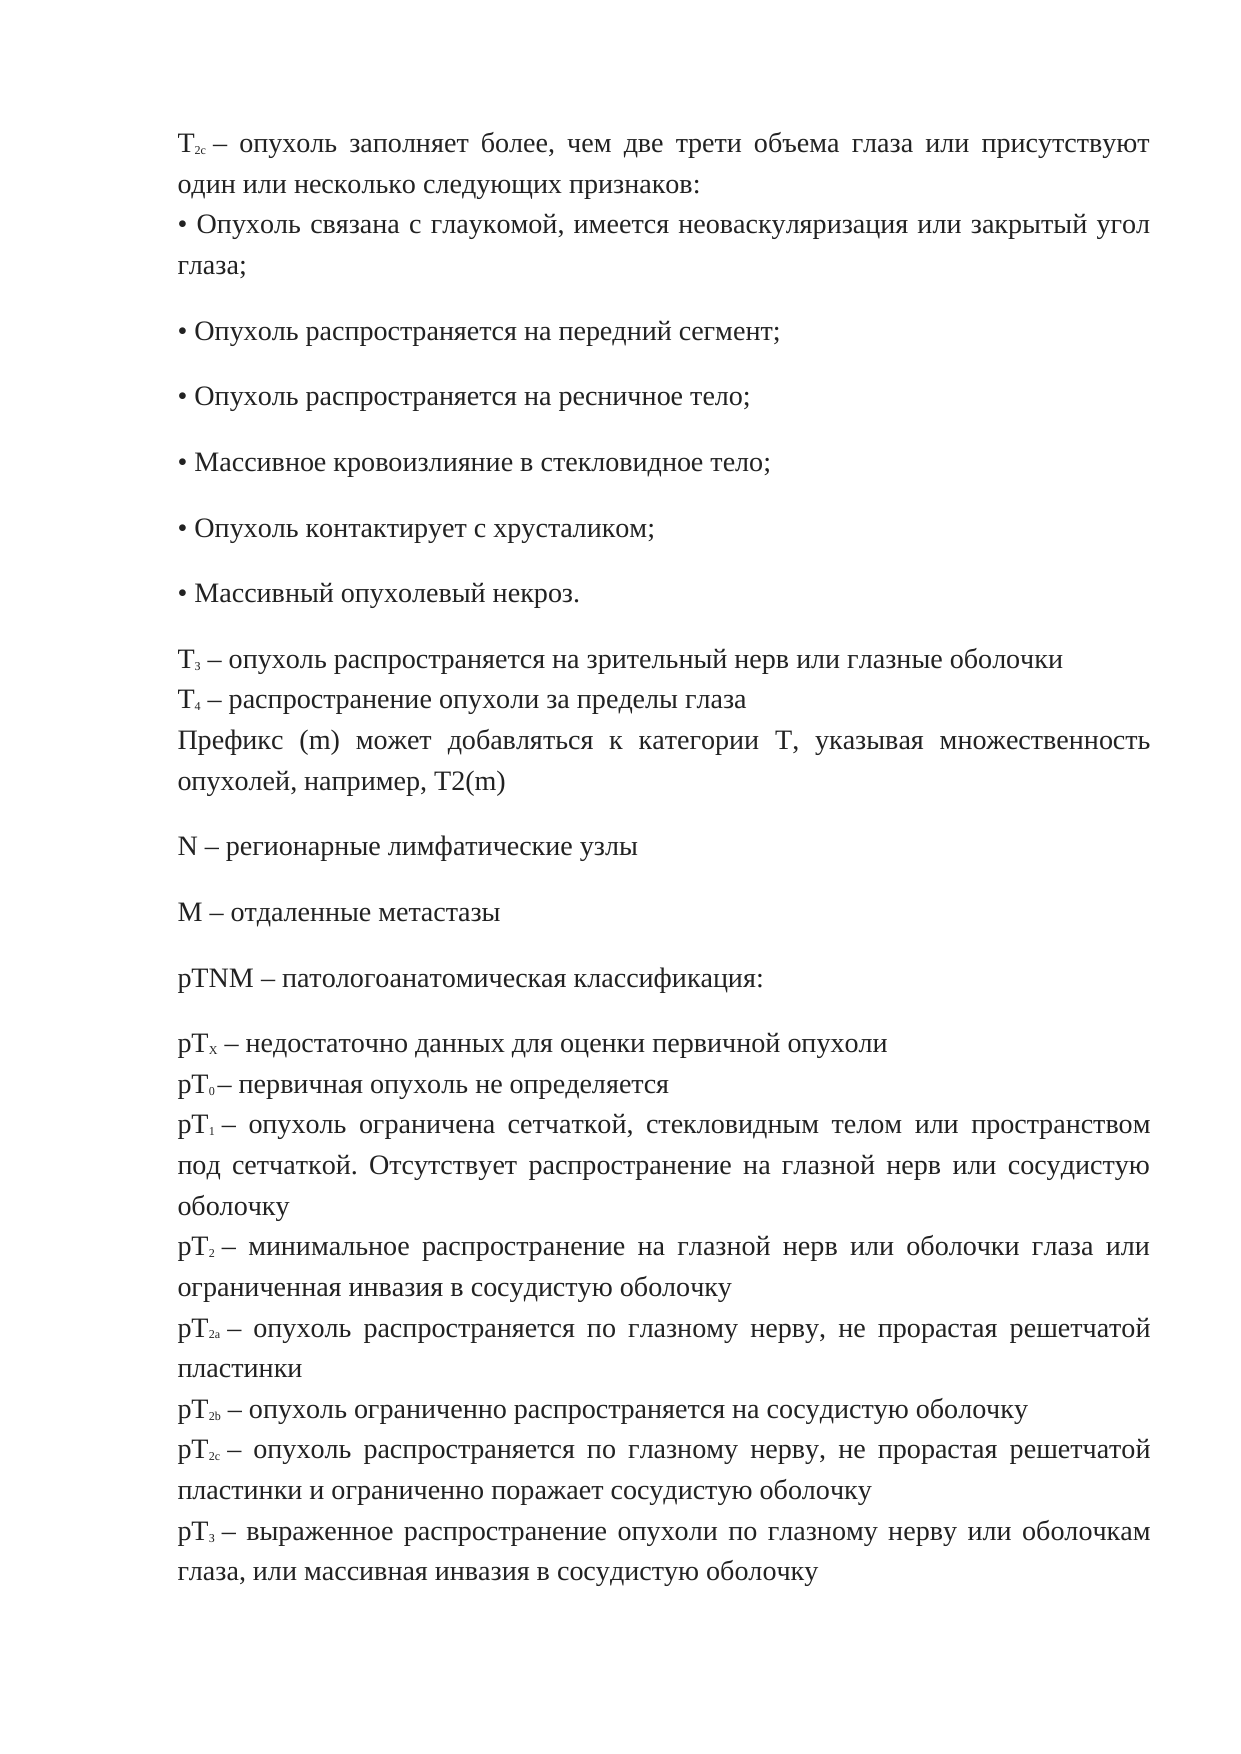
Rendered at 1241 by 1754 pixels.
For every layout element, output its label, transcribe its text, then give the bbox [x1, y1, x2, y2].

text Т2c – опухоль заполняет более, чем две трети объема глаза или присутствуют один или несколько следующих признаков: [177, 118, 1152, 199]
text Т4 – распространение опухоли за пределы глаза [177, 674, 1152, 715]
text рТ1 – опухоль ограничена сетчаткой, стекловидным телом или пространством под сетчаткой. Отсутствует распространение на глазной нерв или сосудистую оболочку [177, 1099, 1152, 1221]
text • Опухоль контактирует с хрусталиком; [177, 502, 1152, 543]
text Префикс (m) может добавляться к категории Т, указывая множественность опухолей, например, Т2(m) [177, 715, 1152, 796]
text рТЗ – выраженное распространение опухоли по глазному нерву или оболочкам глаза, или массивная инвазия в сосудистую оболочку [177, 1506, 1152, 1587]
text рТ2а – опухоль распространяется по глазному нерву, не прорастая решетчатой пластинки [177, 1302, 1152, 1384]
text N – регионарные лимфатические узлы [177, 821, 1152, 862]
text • Опухоль распространяется на ресничное тело; [177, 371, 1152, 412]
text рТ2 – минимальное распространение на глазной нерв или оболочки глаза или ограниченная инвазия в сосудистую оболочку [177, 1221, 1152, 1302]
text М – отдаленные метастазы [177, 887, 1152, 927]
text • Массивный опухолевый некроз. [177, 568, 1152, 609]
text рТХ – недостаточно данных для оценки первичной опухоли [177, 1018, 1152, 1059]
text рТ2b – опухоль ограниченно распространяется на сосудистую оболочку [177, 1384, 1152, 1424]
text рТ0 – первичная опухоль не определяется [177, 1059, 1152, 1099]
text ТЗ – опухоль распространяется на зрительный нерв или глазные оболочки [177, 634, 1152, 674]
text • Опухоль связана с глаукомой, имеется неоваскуляризация или закрытый угол глаза; [177, 199, 1152, 281]
text рТ2с – опухоль распространяется по глазному нерву, не прорастая решетчатой пластинки и ограниченно поражает сосудистую оболочку [177, 1424, 1152, 1506]
text • Опухоль распространяется на передний сегмент; [177, 306, 1152, 346]
text • Массивное кровоизлияние в стекловидное тело; [177, 437, 1152, 477]
text pTNM – патологоанатомическая классификация: [177, 952, 1152, 993]
